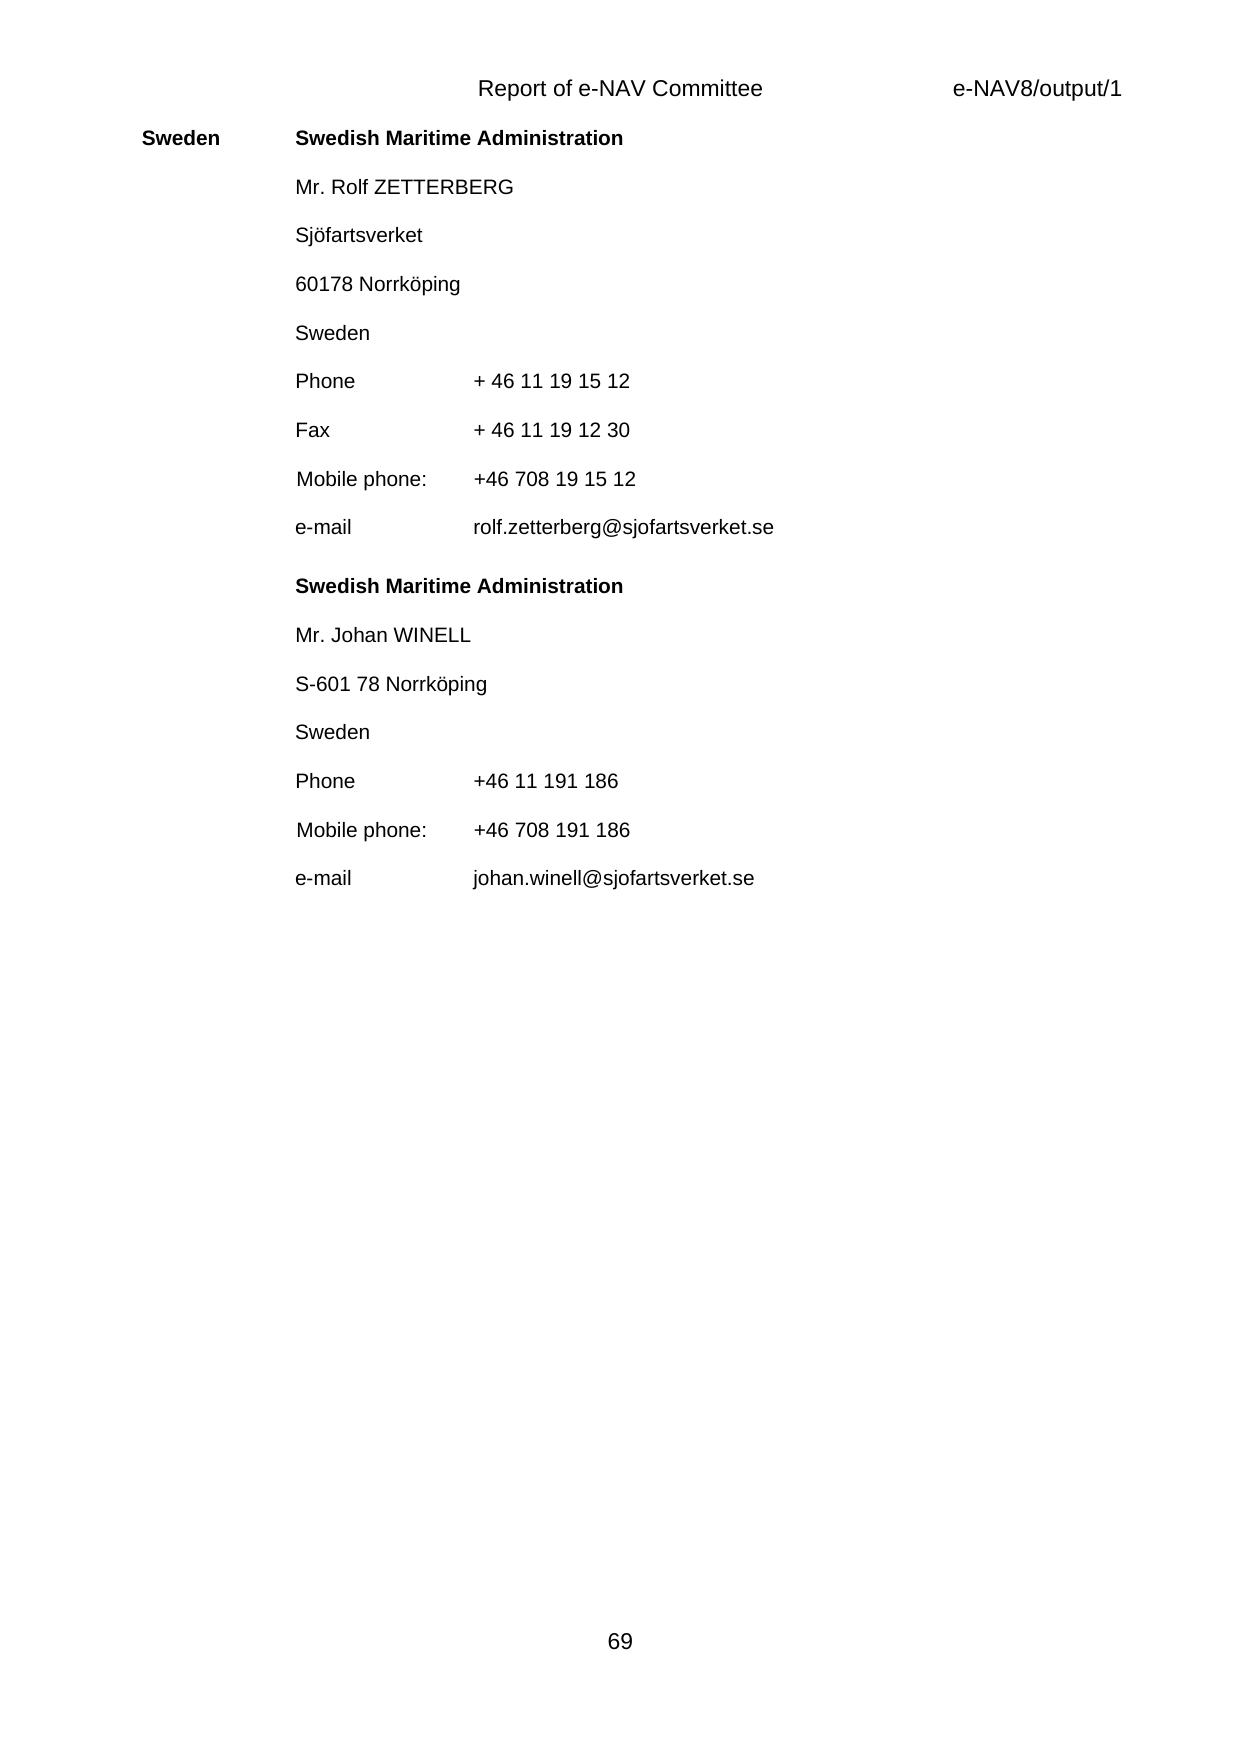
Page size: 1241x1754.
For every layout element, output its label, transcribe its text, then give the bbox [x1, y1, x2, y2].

text Mobile phone: +46 708 19 15 12 [118, 467, 1122, 491]
text Swedish [118, 126, 1122, 150]
text e-mail rolf.zetterberg@sjofartsverket.se [118, 515, 1122, 539]
text 60178 Norrköping [118, 272, 1122, 296]
text S-601 78 Norrköping [118, 672, 1122, 696]
text Phone + 46 11 19 15 12 [118, 369, 1122, 393]
text Sjöfartsverket [118, 223, 1122, 247]
text Sweden [118, 321, 1122, 344]
text Phone +46 11 191 186 [118, 769, 1122, 793]
text Mr. [118, 175, 1122, 199]
text Mobile phone: +46 708 191 186 [118, 817, 1122, 841]
text Swedish [118, 574, 1122, 598]
text e-mail johan.winell@sjofartsverket.se [118, 866, 1122, 890]
text Fax + 46 11 19 12 30 [118, 418, 1122, 442]
text Mr. [118, 623, 1122, 647]
